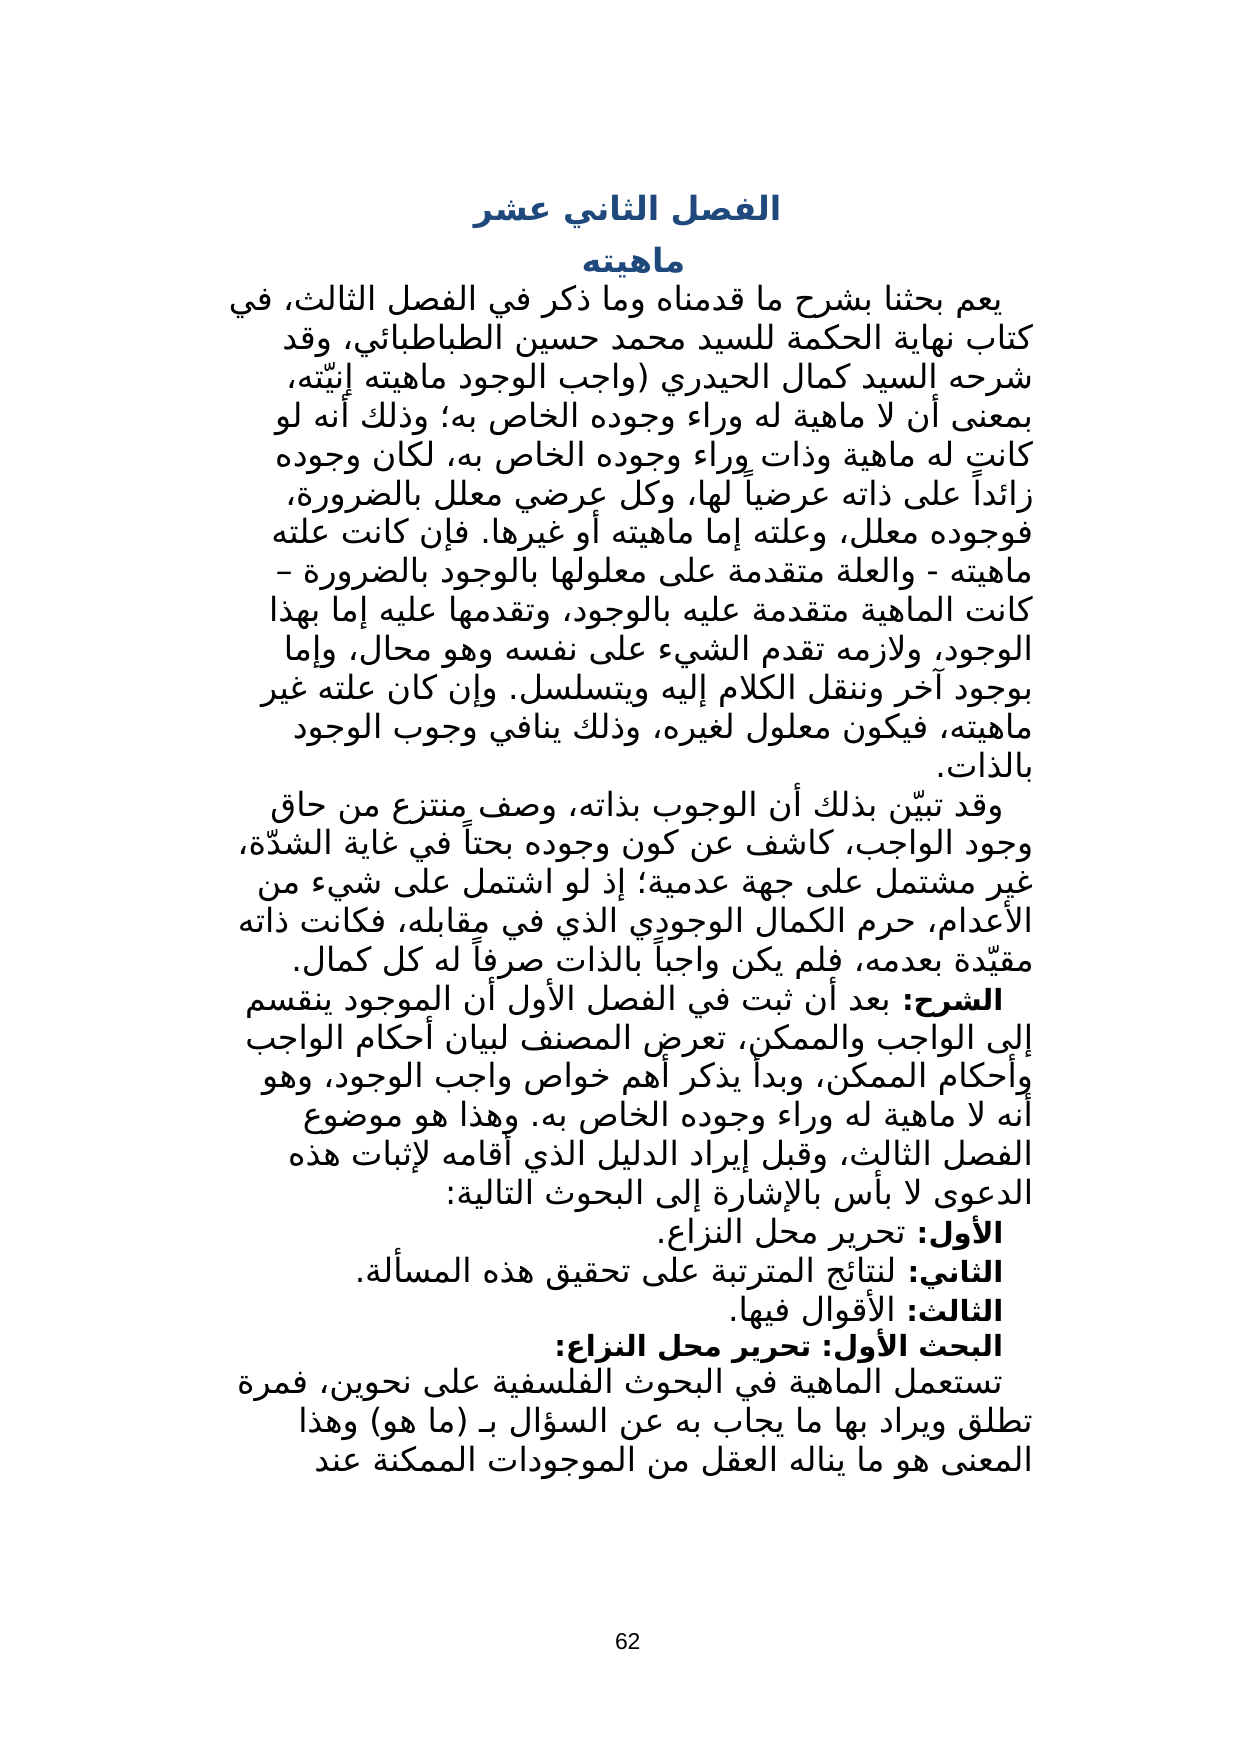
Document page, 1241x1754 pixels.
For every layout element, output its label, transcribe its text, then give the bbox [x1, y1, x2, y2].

text الثالث: الأقوال فيها. [222, 1290, 1033, 1329]
text يعم بحثنا بشرح ما قدمناه وما ذكر في الفصل الثالث، في كتاب نهاية الحكمة للسيد محمد حسين الطباطبائي، وقد شرحه السيد كمال الحيدري (واجب الوجود ماهيته إنيّته، بمعنى أن لا ماهية له وراء وجوده الخاص به؛ وذلك أنه لو كانت له ماهية وذات وراء وجوده الخاص به، لكان وجوده زائداً على ذاته عرضياً لها، وكل عرضي معلل بالضرورة، فوجوده معلل، وعلته إما ماهيته أو غيرها. فإن كانت علته ماهيته - والعلة متقدمة على معلولها بالوجود بالضرورة – كانت الماهية متقدمة عليه بالوجود، وتقدمها عليه إما بهذا الوجود، ولازمه تقدم الشيء على نفسه وهو محال، وإما بوجود آخر وننقل الكلام إليه ويتسلسل. وإن كان علته غير ماهيته، فيكون معلول لغيره، وذلك ينافي وجوب الوجود بالذات. [222, 280, 1033, 785]
text الشرح: بعد أن ثبت في الفصل الأول أن الموجود ينقسم إلى الواجب والممكن، تعرض المصنف لبيان أحكام الواجب وأحكام الممكن، وبدأ يذكر أهم خواص واجب الوجود، وهو أنه لا ماهية له وراء وجوده الخاص به. وهذا هو موضوع الفصل الثالث، وقبل إيراد الدليل الذي أقامه لإثبات هذه الدعوى لا بأس بالإشارة إلى البحوث التالية: [222, 979, 1033, 1212]
subtitle ماهيته [222, 241, 1033, 280]
subtitle الفصل الثاني عشر [222, 190, 1033, 228]
text الأول: تحرير محل النزاع. [222, 1212, 1033, 1251]
text البحث الأول: تحرير محل النزاع: [222, 1329, 1033, 1363]
text تستعمل الماهية في البحوث الفلسفية على نحوين، فمرة تطلق ويراد بها ما يجاب به عن السؤال بـ (ما هو) وهذا المعنى هو ما يناله العقل من الموجودات الممكنة عند [222, 1363, 1033, 1479]
text وقد تبيّن بذلك أن الوجوب بذاته، وصف منتزع من حاق وجود الواجب، كاشف عن كون وجوده بحتاً في غاية الشدّة، غير مشتمل على جهة عدمية؛ إذ لو اشتمل على شيء من الأعدام، حرم الكمال الوجودي الذي في مقابله، فكانت ذاته مقيّدة بعدمه، فلم يكن واجباً بالذات صرفاً له كل كمال. [222, 785, 1033, 979]
text الثاني: لنتائج المترتبة على تحقيق هذه المسألة. [222, 1251, 1033, 1290]
